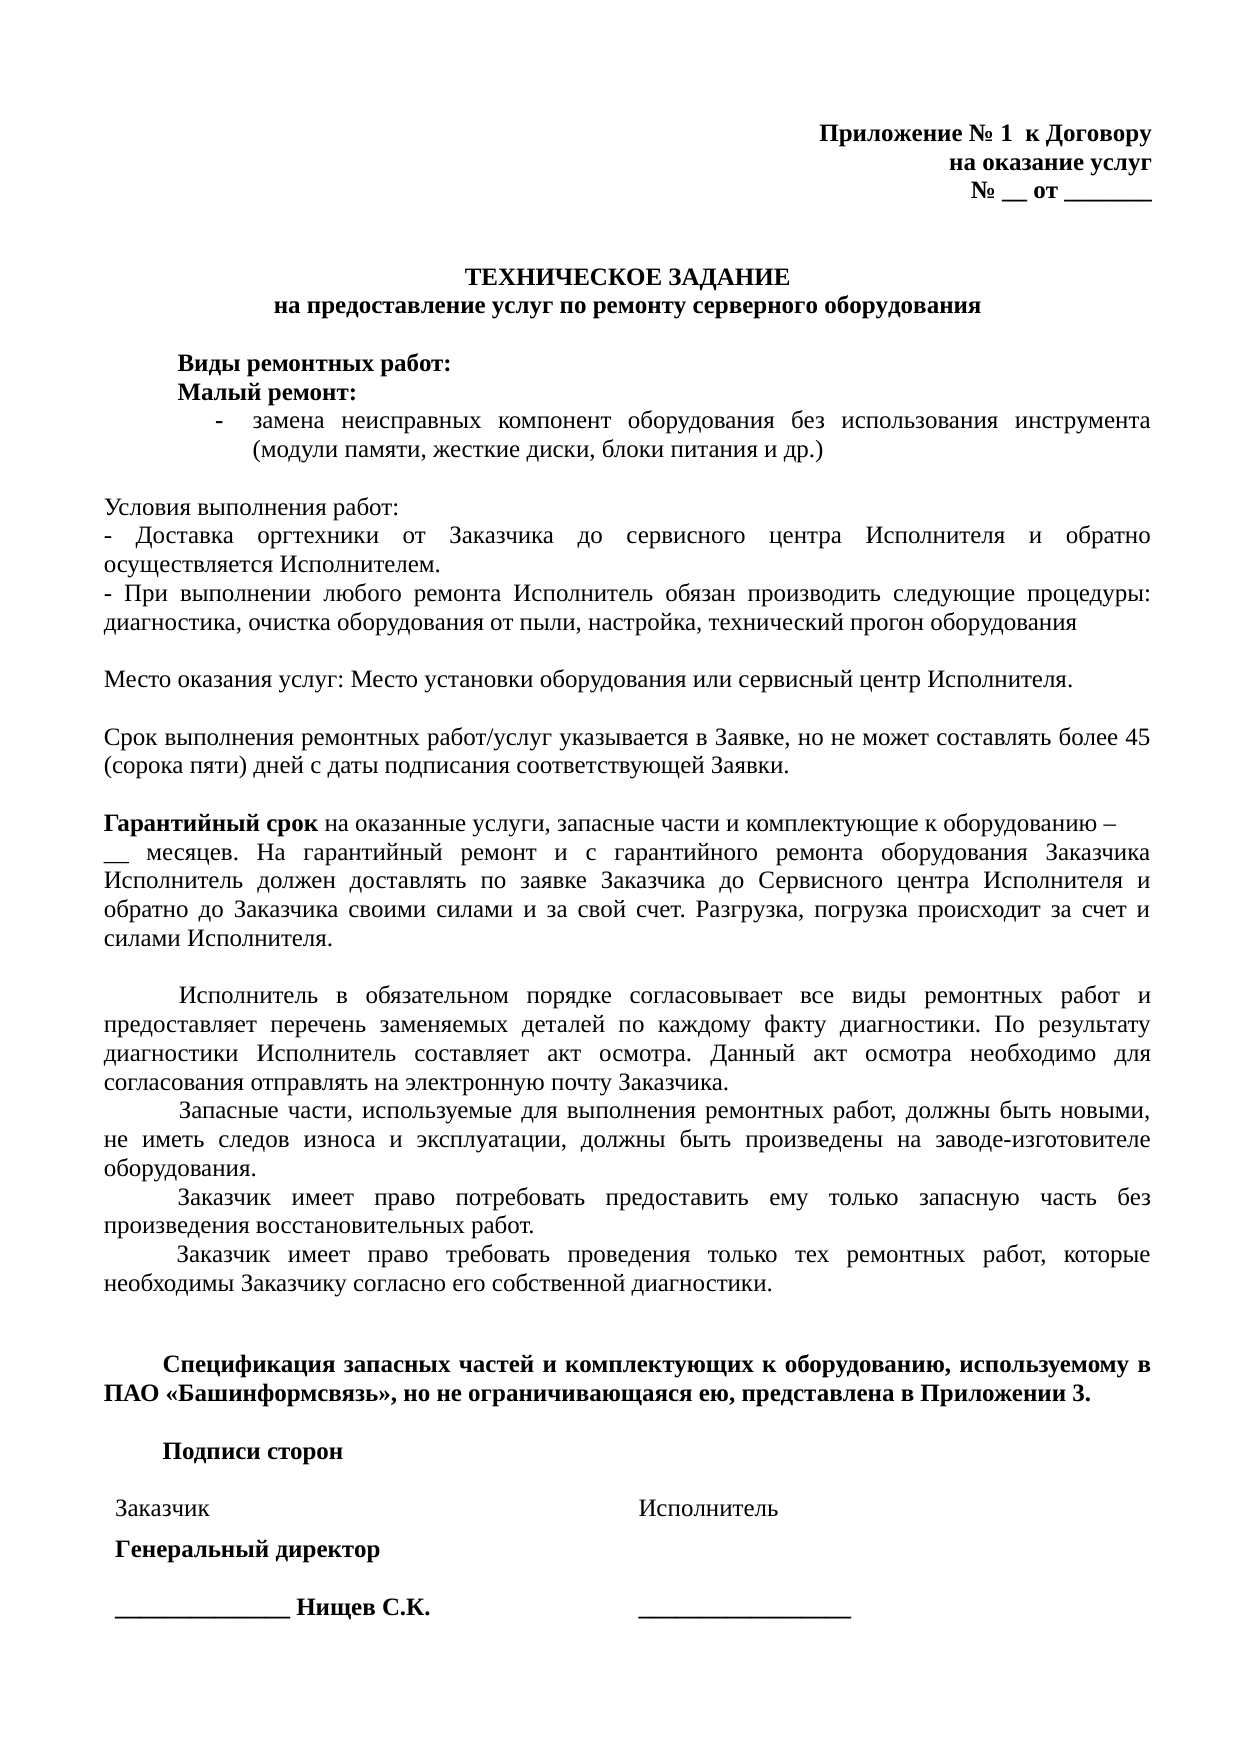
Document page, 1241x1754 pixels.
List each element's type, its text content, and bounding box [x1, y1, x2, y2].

text Виды ремонтных работ: [103, 348, 1152, 377]
text Спецификация запасных частей и комплектующих к оборудованию, используемому в ПАО «Башинформсвязь», но не ограничивающаяся ею, представлена в Приложении 3. [103, 1349, 1152, 1407]
table_header Исполнитель [627, 1493, 1151, 1534]
text на оказание услуг [103, 147, 1152, 176]
text Место оказания услуг: Место установки оборудования или сервисный центр Исполнителя. [103, 664, 1152, 693]
text Гарантийный срок на оказанные услуги, запасные части и комплектующие к оборудованию – [103, 808, 1152, 837]
table_cell _________________ [627, 1535, 1151, 1621]
text Исполнитель в обязательном порядке согласовывает все виды ремонтных работ и предоставляет перечень заменяемых деталей по каждому факту диагностики. По результату диагностики Исполнитель составляет акт осмотра. Данный акт осмотра необходимо для согласования отправлять на электронную почту Заказчика. [103, 981, 1152, 1096]
text № __ от _______ [103, 176, 1152, 204]
text на предоставление услуг по ремонту серверного оборудования [103, 291, 1152, 319]
text Условия выполнения работ: [103, 492, 1152, 521]
text - При выполнении любого ремонта Исполнитель обязан производить следующие процедуры: диагностика, очистка оборудования от пыли, настройка, технический прогон оборудования [103, 578, 1152, 636]
text Подписи сторон [103, 1436, 1152, 1464]
table_cell Генеральный директор ______________ Нищев С.К. [104, 1535, 627, 1621]
text Запасные части, используемые для выполнения ремонтных работ, должны быть новыми, не иметь следов износа и эксплуатации, должны быть произведены на заводе-изготовителе оборудования. [103, 1096, 1152, 1182]
list замена неисправных компонент оборудования без использования инструмента (модули памяти, жесткие диски, блоки питания и др.) [215, 406, 1152, 463]
text Заказчик имеет право потребовать предоставить ему только запасную часть без произведения восстановительных работ. [103, 1182, 1152, 1239]
text Малый ремонт: [103, 377, 1152, 406]
text ТЕХНИЧЕСКОЕ ЗАДАНИЕ [103, 262, 1152, 291]
text Приложение № 1 к Договору [103, 118, 1152, 147]
table_header Заказчик [104, 1493, 627, 1534]
text Заказчик имеет право требовать проведения только тех ремонтных работ, которые необходимы Заказчику согласно его собственной диагностики. [103, 1239, 1152, 1297]
text __ месяцев. На гарантийный ремонт и с гарантийного ремонта оборудования Заказчика Исполнитель должен доставлять по заявке Заказчика до Сервисного центра Исполнителя и обратно до Заказчика своими силами и за свой счет. Разгрузка, погрузка происходит за счет и силами Исполнителя. [103, 837, 1152, 952]
text - Доставка оргтехники от Заказчика до сервисного центра Исполнителя и обратно осуществляется Исполнителем. [103, 521, 1152, 578]
text Срок выполнения ремонтных работ/услуг указывается в Заявке, но не может составлять более 45 (сорока пяти) дней с даты подписания соответствующей Заявки. [103, 722, 1152, 779]
